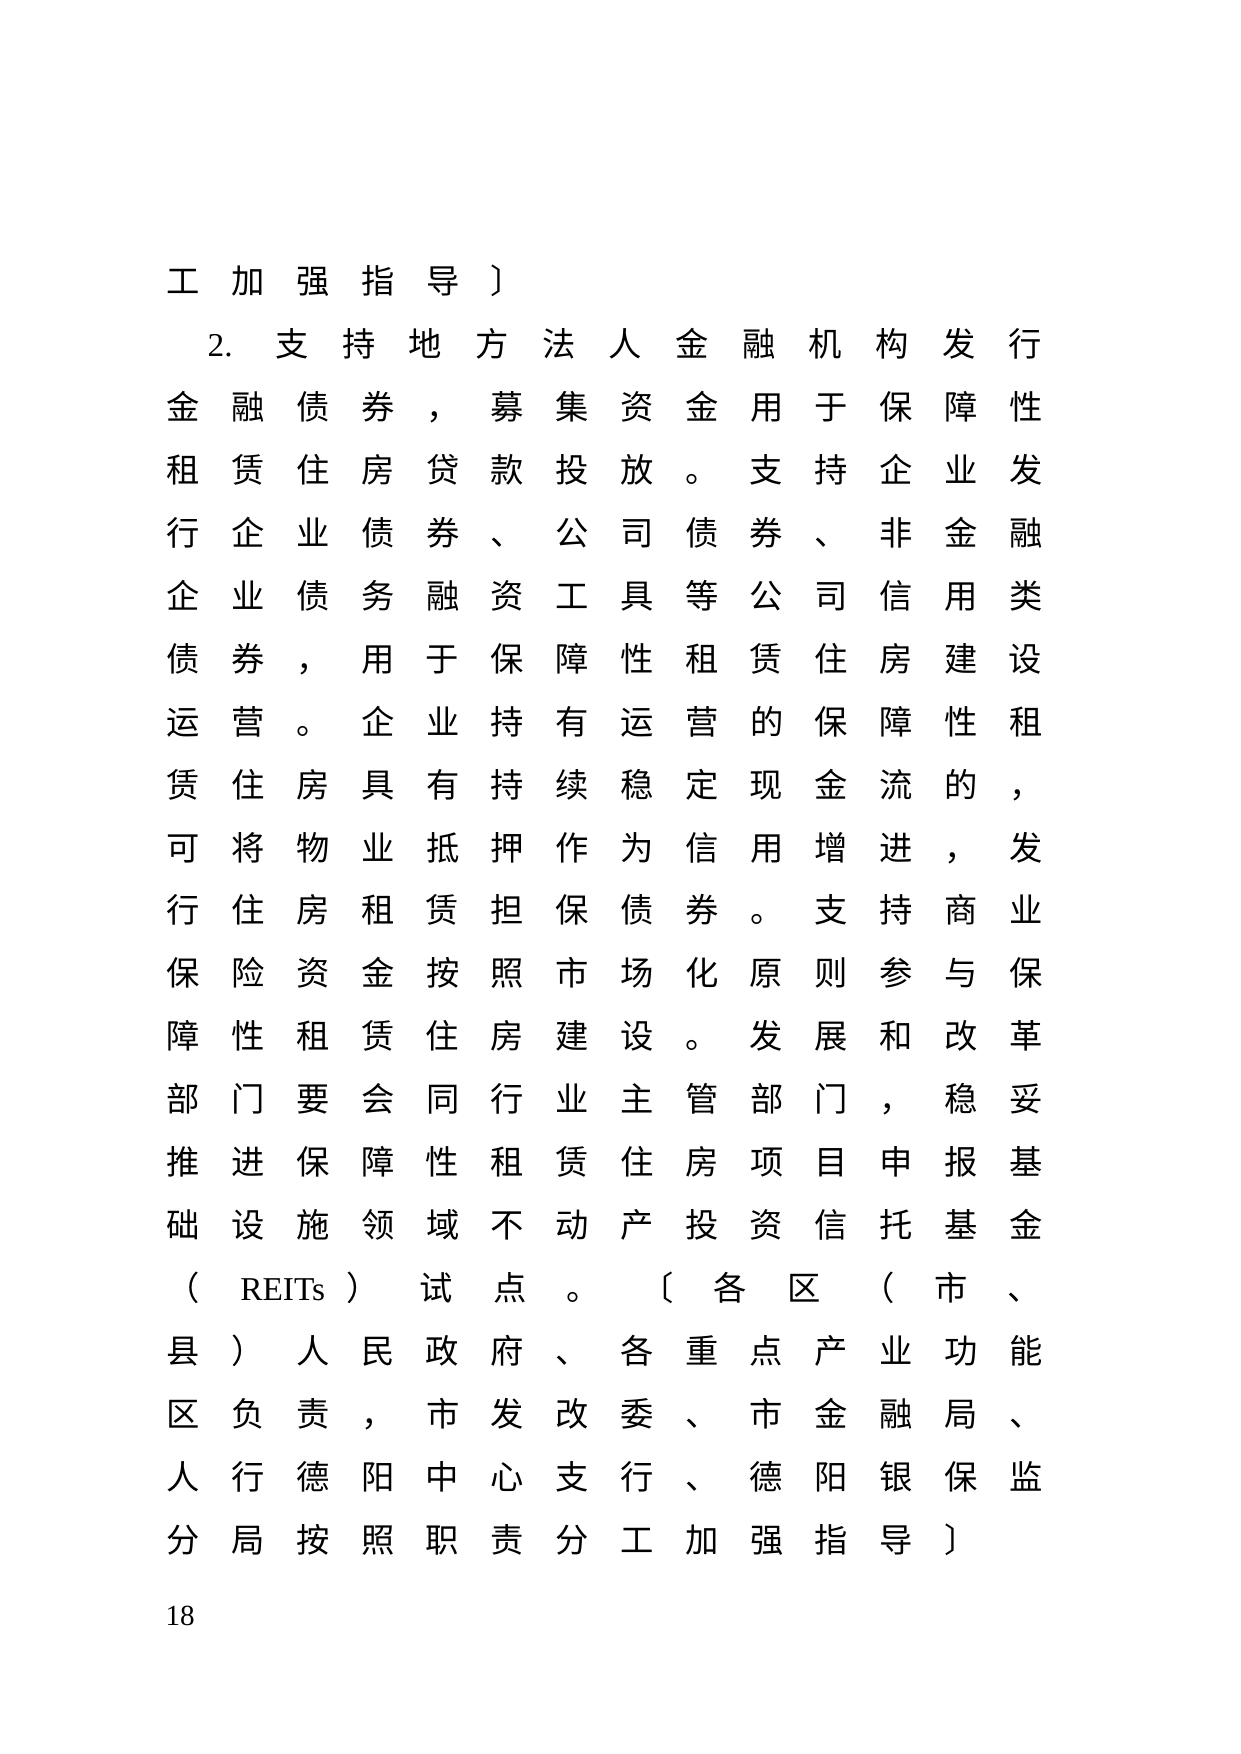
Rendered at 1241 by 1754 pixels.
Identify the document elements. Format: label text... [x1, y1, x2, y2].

text 2. 支持地方法人金融机构发行金融债券，募集资金用于保障性租赁住房贷款投放。支持企业发行企业债券、公司债券、非金融企业债务融资工具等公司信用类债券，用于保障性租赁住房建设运营。企业持有运营的保障性租赁住房具有持续稳定现金流的，可将物业抵押作为信用增进，发行住房租赁担保债券。支持商业保险资金按照市场化原则参与保障性租赁住房建设。发展和改革部门要会同行业主管部门，稳妥推进保障性租赁住房项目申报基础设施领域不动产投资信托基金（REITs）试点。〔各区（市、县）人民政府、各重点产业功能区负责，市发改委、市金融局、人行德阳中心支行、德阳银保监分局按照职责分工加强指导〕 [167, 311, 1074, 1569]
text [167, 248, 1074, 311]
